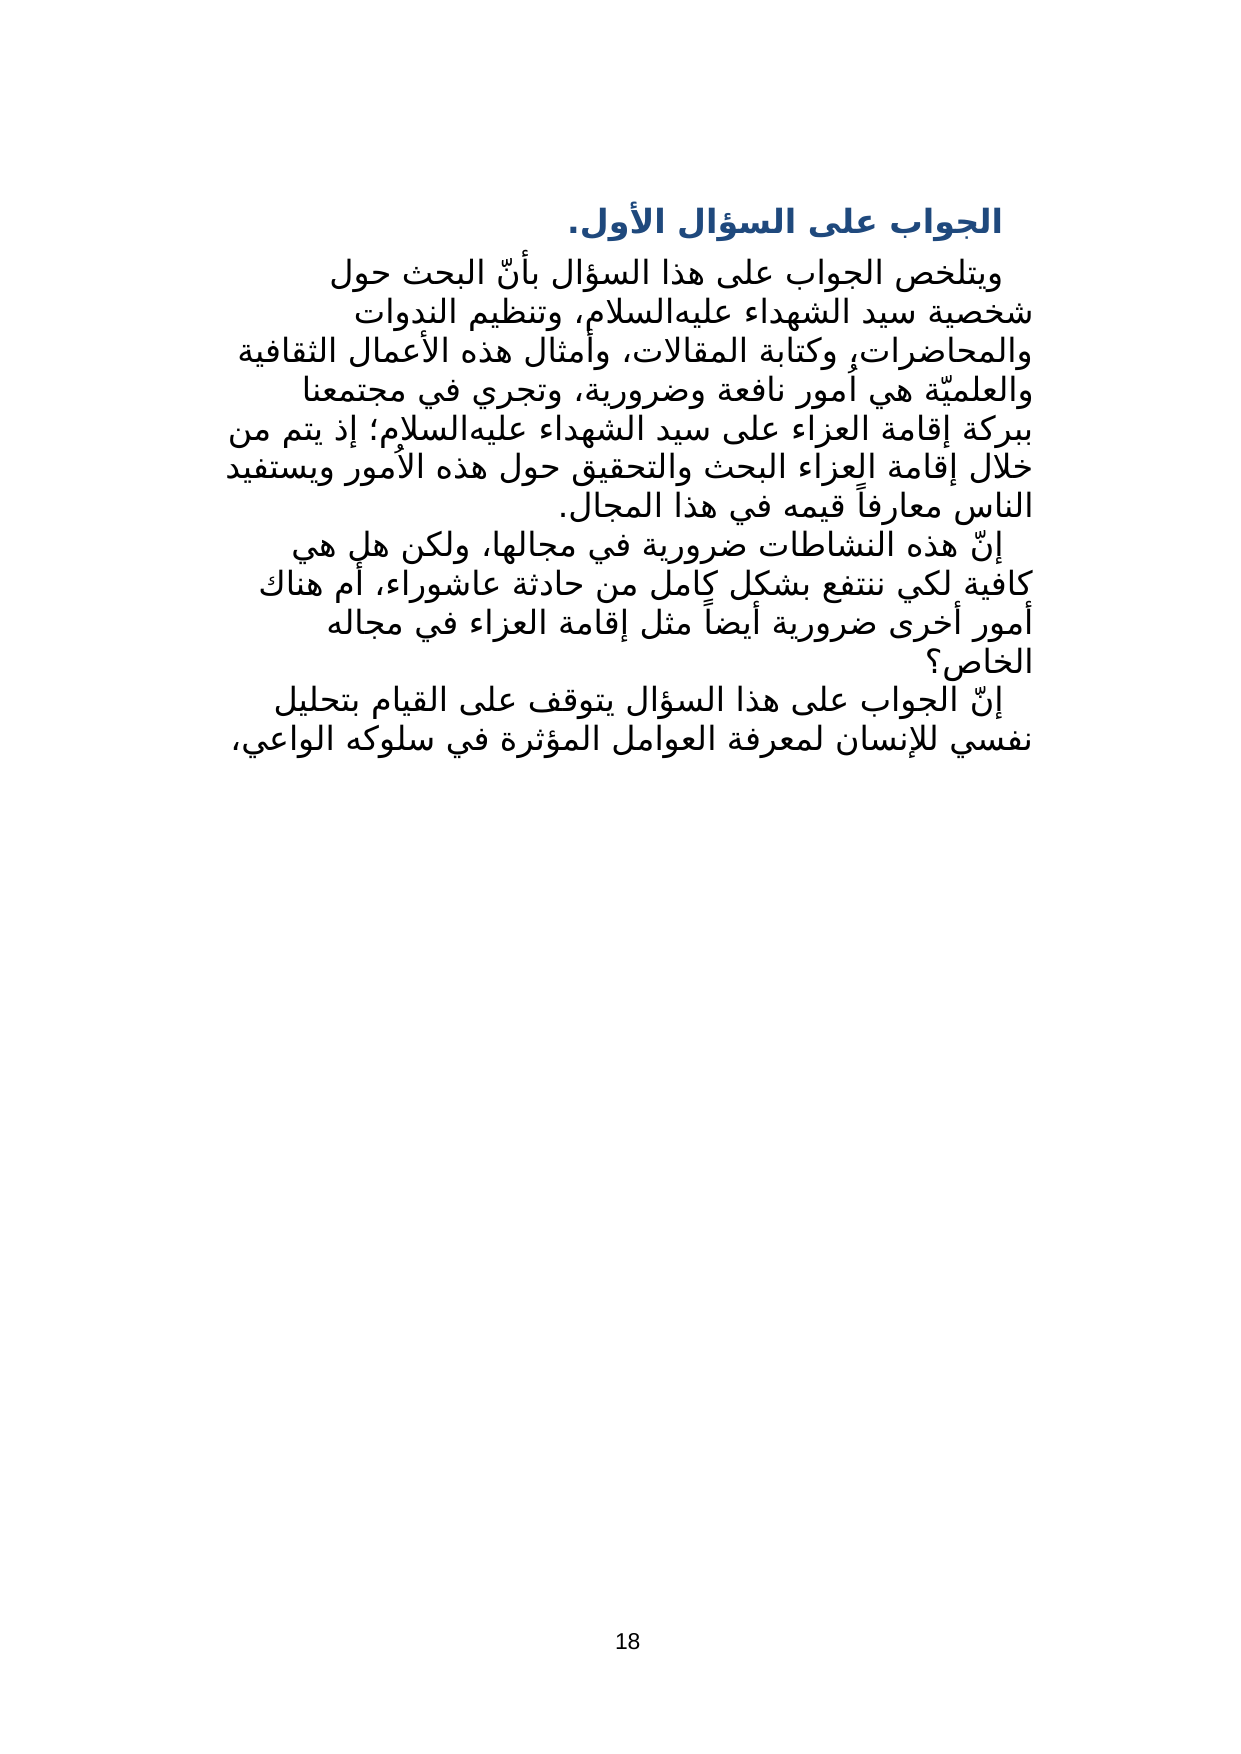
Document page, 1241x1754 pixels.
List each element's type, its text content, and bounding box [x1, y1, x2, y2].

text إنّ الجواب على هذا السؤال يتوقف على القيام بتحليل نفسي للإنسان لمعرفة العوامل المؤثرة في سلوكه الواعي، [222, 681, 1033, 759]
subtitle الجواب على السؤال الأول. [222, 202, 1033, 241]
text إنّ هذه النشاطات ضرورية في مجالها، ولكن هل هي كافية لكي ننتفع بشكل كامل من حادثة عاشوراء، أم هناك أمور أخرى ضرورية أيضاً مثل إقامة العزاء في مجاله الخاص؟ [222, 526, 1033, 681]
text ويتلخص الجواب على هذا السؤال بأنّ البحث حول شخصية سيد الشهداء عليه‌السلام، وتنظيم الندوات والمحاضرات، وكتابة المقالات، وأمثال هذه الأعمال الثقافية والعلميّة هي اُمور نافعة وضرورية، وتجري في مجتمعنا ببركة إقامة العزاء على سيد الشهداء عليه‌السلام؛ إذ يتم من خلال إقامة العزاء البحث والتحقيق حول هذه الاُمور ويستفيد الناس معارفاً قيمه في هذا المجال. [222, 253, 1033, 526]
